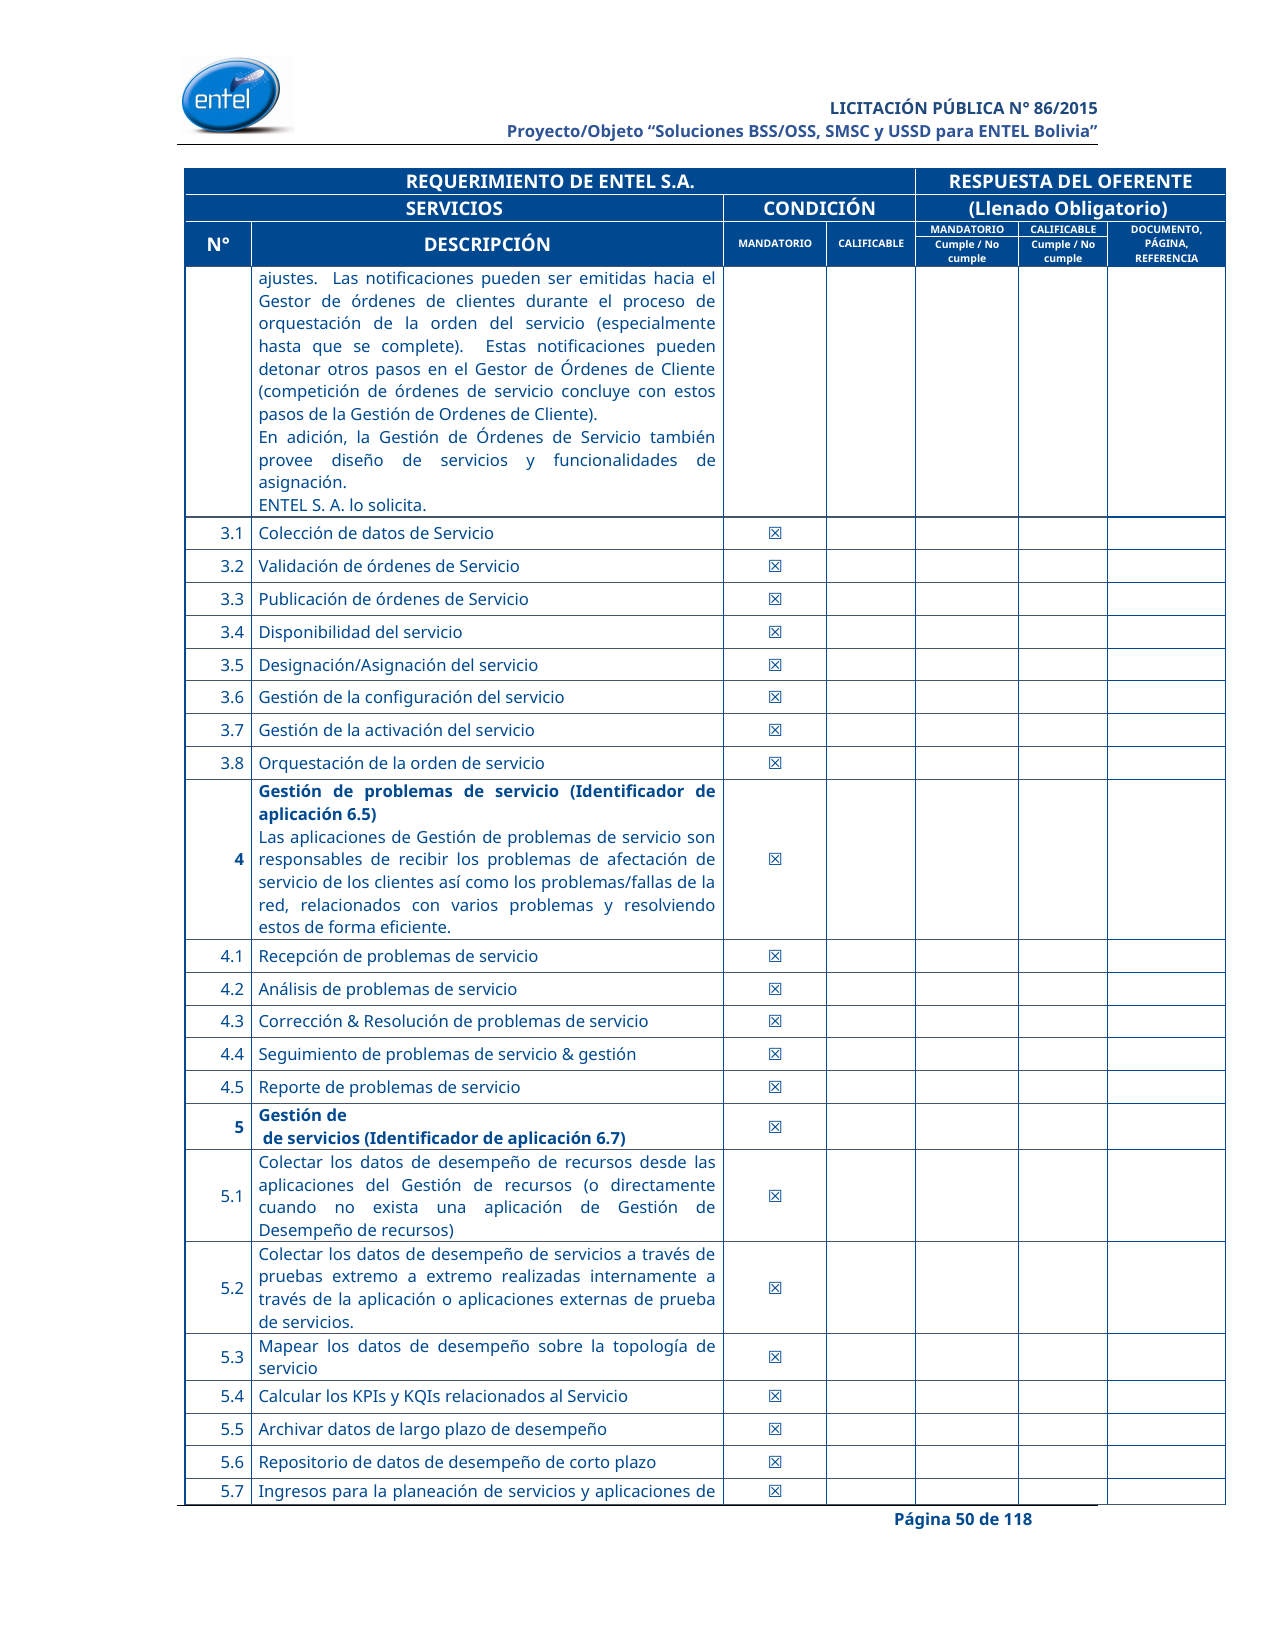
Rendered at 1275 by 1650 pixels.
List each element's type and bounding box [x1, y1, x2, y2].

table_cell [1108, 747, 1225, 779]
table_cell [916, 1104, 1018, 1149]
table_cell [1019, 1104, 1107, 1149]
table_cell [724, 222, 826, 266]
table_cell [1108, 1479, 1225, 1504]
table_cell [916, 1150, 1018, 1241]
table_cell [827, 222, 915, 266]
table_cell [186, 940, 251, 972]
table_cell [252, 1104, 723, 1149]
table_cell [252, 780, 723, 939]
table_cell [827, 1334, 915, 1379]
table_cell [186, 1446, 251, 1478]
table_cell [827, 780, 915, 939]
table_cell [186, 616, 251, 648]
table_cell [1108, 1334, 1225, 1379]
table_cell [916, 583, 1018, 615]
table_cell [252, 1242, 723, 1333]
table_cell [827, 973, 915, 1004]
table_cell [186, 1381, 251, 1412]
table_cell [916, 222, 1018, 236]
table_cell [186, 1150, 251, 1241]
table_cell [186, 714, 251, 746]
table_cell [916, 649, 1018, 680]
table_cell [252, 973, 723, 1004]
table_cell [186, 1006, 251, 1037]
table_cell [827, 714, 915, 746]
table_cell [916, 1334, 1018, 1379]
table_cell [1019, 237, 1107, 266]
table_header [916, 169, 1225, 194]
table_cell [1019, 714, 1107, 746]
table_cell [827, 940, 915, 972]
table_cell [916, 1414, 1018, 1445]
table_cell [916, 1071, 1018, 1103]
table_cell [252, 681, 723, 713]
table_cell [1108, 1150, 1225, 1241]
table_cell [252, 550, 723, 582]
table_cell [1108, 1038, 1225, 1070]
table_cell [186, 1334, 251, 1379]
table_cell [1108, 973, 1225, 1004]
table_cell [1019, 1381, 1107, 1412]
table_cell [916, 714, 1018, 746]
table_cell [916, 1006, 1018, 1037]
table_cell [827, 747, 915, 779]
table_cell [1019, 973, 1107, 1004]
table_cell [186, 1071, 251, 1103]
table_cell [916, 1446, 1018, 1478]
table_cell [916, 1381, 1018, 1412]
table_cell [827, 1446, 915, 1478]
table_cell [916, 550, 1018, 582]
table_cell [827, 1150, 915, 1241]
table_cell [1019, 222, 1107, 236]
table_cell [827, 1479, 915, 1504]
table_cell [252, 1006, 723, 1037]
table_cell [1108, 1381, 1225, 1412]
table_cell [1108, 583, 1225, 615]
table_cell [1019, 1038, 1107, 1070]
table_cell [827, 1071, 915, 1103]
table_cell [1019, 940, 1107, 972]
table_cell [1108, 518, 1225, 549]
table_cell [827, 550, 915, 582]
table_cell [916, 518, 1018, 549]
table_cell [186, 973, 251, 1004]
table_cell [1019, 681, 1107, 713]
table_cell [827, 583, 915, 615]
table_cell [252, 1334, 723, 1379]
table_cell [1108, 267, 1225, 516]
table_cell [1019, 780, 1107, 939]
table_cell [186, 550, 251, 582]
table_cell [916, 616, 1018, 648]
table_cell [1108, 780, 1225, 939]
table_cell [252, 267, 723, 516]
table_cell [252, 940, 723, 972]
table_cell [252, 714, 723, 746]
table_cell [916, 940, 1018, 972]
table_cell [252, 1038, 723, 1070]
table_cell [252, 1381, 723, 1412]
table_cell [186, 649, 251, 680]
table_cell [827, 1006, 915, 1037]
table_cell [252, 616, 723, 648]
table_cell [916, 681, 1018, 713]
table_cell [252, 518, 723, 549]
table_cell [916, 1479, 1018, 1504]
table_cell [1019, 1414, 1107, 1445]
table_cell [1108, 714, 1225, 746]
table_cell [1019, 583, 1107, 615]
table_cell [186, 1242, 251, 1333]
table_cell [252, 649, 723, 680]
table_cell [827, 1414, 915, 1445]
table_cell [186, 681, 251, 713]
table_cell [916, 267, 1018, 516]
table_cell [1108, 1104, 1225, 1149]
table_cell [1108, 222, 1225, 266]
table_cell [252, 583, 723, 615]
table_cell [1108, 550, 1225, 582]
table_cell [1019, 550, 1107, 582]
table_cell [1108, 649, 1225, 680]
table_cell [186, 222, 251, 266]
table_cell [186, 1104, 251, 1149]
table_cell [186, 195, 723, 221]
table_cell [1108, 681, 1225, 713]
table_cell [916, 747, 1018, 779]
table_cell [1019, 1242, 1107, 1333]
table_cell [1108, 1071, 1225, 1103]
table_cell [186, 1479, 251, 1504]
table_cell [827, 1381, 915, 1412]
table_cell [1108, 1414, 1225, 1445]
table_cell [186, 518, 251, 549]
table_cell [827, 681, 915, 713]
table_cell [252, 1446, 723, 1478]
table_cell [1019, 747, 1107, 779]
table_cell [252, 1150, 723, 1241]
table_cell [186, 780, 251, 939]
picture [181, 56, 295, 134]
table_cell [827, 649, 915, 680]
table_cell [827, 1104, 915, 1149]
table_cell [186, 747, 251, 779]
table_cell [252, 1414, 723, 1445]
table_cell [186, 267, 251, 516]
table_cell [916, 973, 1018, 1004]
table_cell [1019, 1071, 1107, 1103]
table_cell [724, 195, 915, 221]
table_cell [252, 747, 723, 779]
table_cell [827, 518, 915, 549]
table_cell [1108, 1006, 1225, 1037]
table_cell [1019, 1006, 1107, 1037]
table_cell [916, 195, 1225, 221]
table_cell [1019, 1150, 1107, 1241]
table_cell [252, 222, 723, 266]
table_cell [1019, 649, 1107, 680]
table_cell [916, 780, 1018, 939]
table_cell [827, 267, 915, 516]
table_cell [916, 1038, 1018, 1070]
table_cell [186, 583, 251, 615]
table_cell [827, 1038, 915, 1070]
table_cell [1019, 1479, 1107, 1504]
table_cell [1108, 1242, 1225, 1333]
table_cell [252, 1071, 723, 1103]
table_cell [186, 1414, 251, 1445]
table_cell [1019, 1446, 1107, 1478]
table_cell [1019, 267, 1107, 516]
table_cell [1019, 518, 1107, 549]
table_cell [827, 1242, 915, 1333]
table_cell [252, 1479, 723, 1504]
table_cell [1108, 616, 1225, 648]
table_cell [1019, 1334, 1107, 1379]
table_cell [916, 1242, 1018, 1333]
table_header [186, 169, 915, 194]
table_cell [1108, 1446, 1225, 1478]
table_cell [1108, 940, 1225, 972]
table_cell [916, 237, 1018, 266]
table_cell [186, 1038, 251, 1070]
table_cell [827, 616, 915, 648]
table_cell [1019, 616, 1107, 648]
